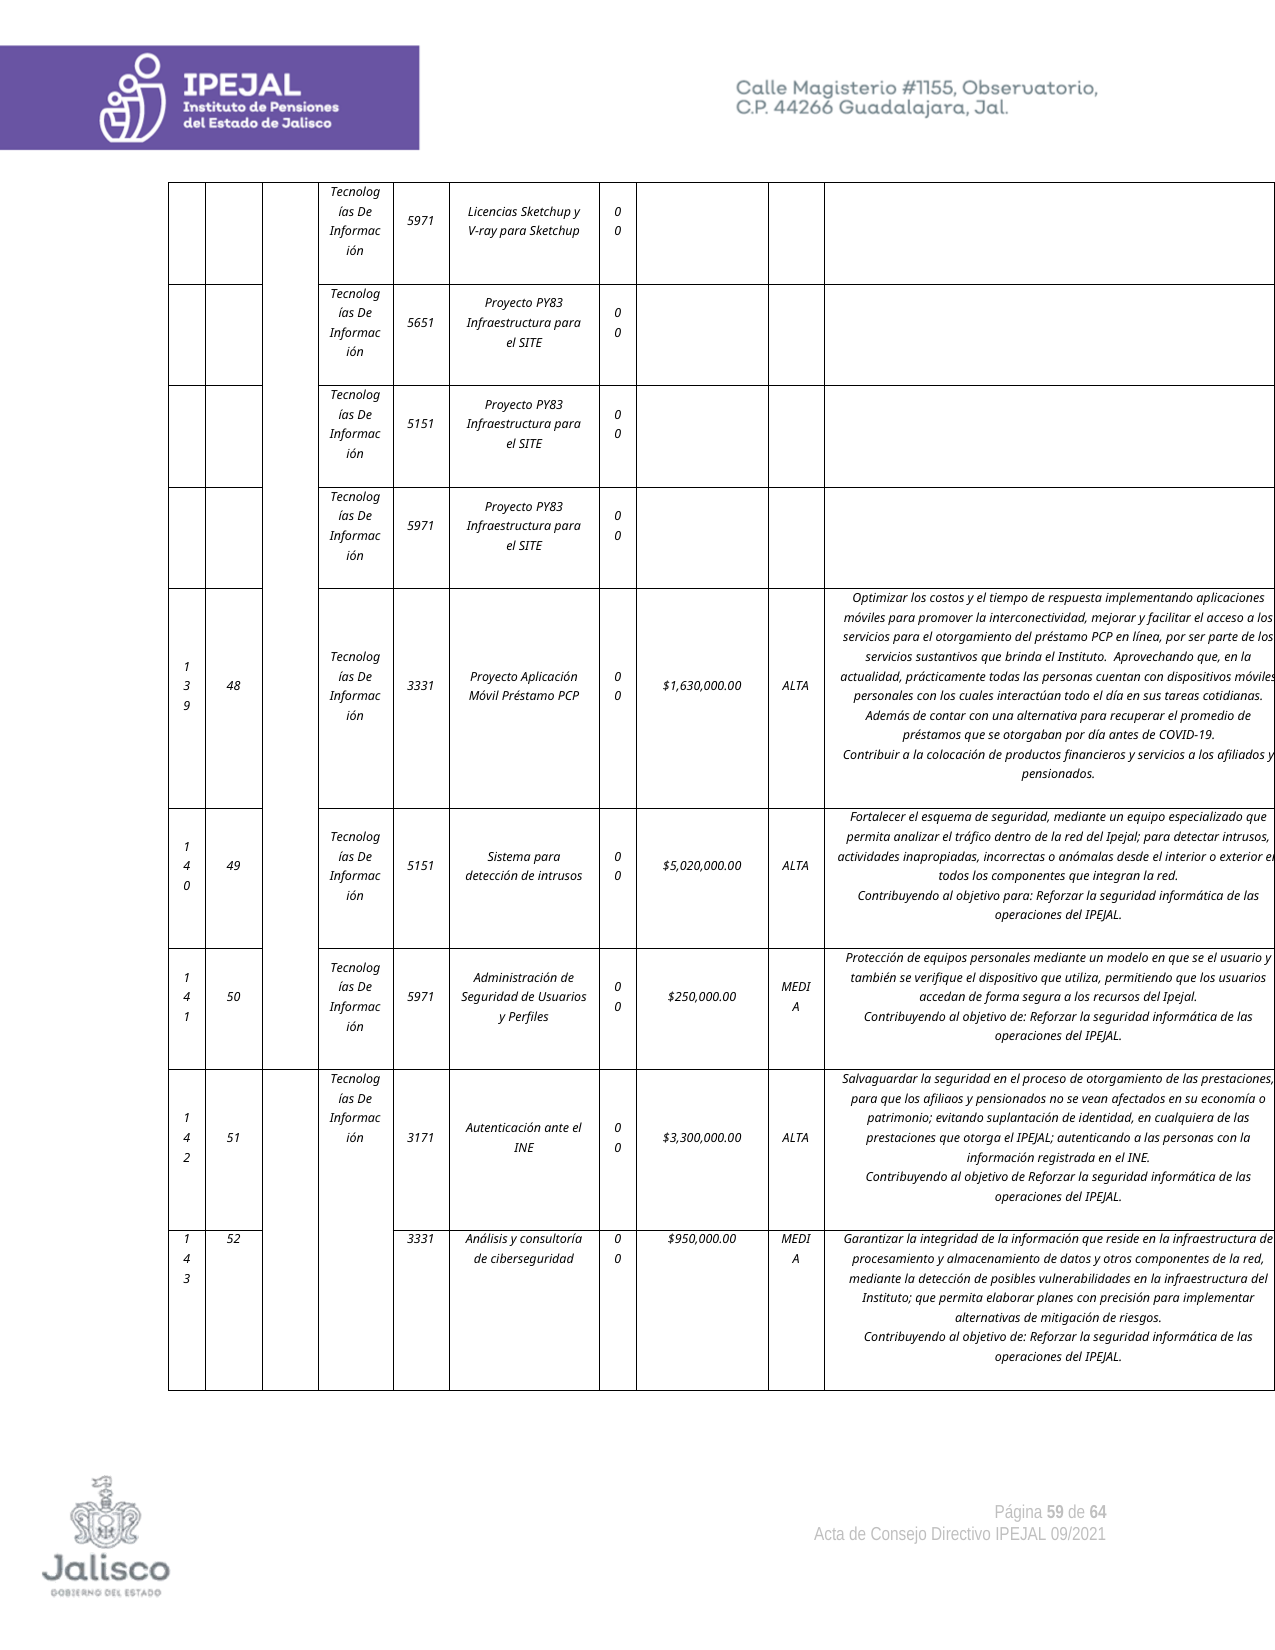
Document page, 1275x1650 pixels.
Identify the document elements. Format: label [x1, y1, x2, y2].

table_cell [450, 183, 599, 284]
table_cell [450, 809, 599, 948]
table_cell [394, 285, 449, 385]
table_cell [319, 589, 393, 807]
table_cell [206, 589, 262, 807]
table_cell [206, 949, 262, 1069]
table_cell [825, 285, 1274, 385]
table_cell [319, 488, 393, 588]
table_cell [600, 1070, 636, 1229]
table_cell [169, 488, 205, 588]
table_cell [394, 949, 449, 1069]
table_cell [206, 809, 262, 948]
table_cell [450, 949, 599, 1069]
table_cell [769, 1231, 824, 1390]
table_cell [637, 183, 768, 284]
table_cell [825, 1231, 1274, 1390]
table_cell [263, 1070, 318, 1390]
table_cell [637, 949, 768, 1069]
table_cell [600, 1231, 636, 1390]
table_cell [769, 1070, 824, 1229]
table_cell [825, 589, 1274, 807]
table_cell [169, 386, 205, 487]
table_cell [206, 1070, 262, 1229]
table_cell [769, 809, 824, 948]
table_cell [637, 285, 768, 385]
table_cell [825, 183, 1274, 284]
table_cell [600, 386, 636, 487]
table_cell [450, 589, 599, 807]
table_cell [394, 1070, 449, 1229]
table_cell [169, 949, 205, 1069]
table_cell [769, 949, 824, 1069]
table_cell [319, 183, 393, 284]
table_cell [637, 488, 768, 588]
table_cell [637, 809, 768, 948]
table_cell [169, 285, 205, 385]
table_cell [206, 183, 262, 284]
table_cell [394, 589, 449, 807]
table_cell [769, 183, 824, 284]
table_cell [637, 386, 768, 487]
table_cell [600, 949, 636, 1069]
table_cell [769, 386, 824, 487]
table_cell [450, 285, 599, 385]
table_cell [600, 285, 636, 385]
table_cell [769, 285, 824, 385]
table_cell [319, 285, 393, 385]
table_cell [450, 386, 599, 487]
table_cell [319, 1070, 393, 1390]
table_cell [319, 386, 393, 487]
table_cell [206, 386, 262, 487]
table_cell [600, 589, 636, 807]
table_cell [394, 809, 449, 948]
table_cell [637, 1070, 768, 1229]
picture [37, 1462, 176, 1616]
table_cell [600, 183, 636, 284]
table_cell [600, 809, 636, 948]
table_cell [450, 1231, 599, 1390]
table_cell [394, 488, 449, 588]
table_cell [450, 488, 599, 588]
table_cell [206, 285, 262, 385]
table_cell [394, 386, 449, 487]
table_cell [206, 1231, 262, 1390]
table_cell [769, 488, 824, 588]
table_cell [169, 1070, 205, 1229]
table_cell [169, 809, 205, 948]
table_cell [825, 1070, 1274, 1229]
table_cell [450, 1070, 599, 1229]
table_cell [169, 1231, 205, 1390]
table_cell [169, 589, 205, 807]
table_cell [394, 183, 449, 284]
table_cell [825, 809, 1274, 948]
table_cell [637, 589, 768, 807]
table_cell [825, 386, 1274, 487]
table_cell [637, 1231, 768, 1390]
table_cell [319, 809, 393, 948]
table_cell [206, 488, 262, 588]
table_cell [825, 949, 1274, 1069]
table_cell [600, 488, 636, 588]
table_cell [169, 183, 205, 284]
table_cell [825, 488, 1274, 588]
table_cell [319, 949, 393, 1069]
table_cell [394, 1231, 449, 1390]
picture [0, 0, 1257, 182]
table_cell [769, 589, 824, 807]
